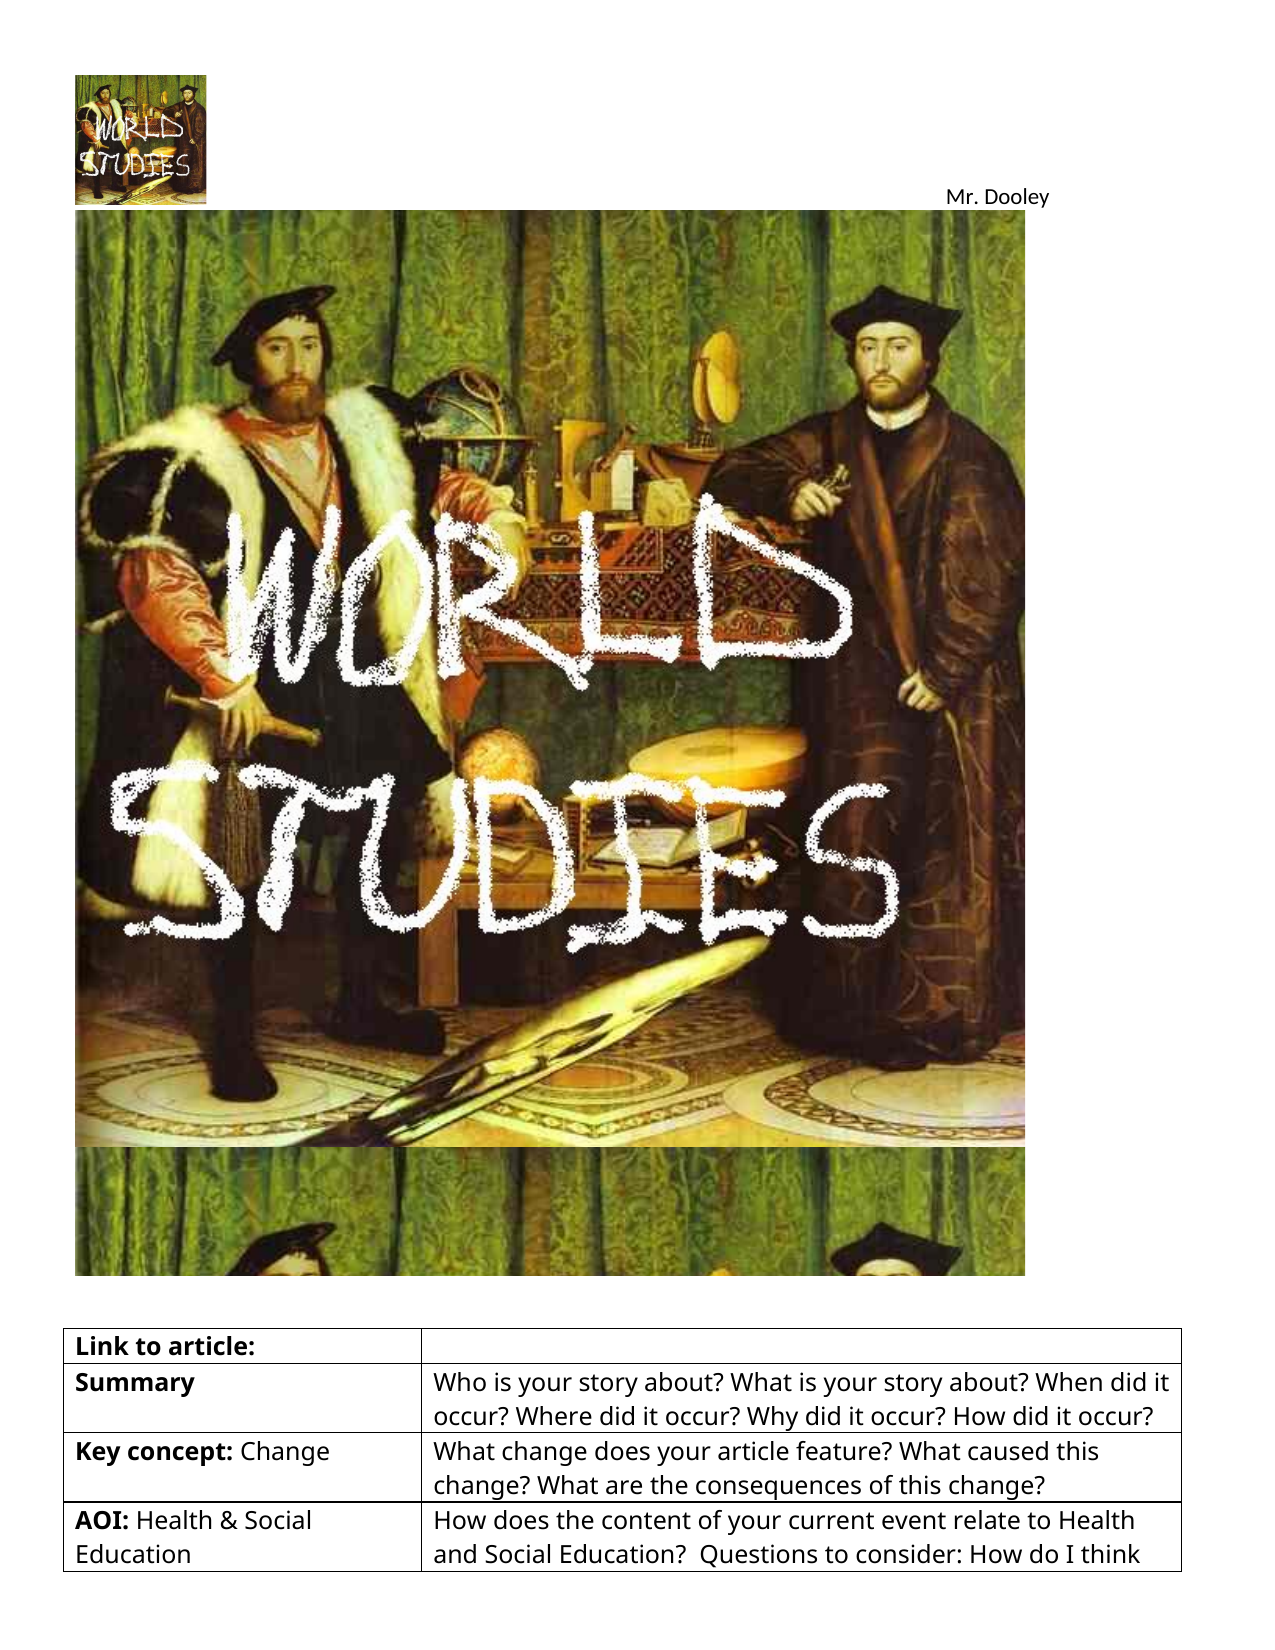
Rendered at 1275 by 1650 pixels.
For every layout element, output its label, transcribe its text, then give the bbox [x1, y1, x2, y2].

table_header [422, 1329, 1181, 1363]
table_header Link to article: [64, 1329, 421, 1363]
picture [75, 75, 207, 205]
table_cell Who is your story about? What is your story about? When did it occur? Where did it occur? Why did it occur? How did it occur? [422, 1364, 1181, 1432]
table_cell AOI: Health & Social Education [64, 1503, 421, 1571]
table_cell Summary [64, 1364, 421, 1432]
picture [75, 210, 1025, 1276]
table_cell What change does your article feature? What caused this change? What are the consequences of this change? [422, 1433, 1181, 1501]
table_cell Key concept: Change [64, 1433, 421, 1501]
table_cell How does the content of your current event relate to Health and Social Education? Questions to consider: How do I think and act? How am I changing? How can I look after myself and others? How can I develop healthy relationships with others? [422, 1503, 1181, 1571]
